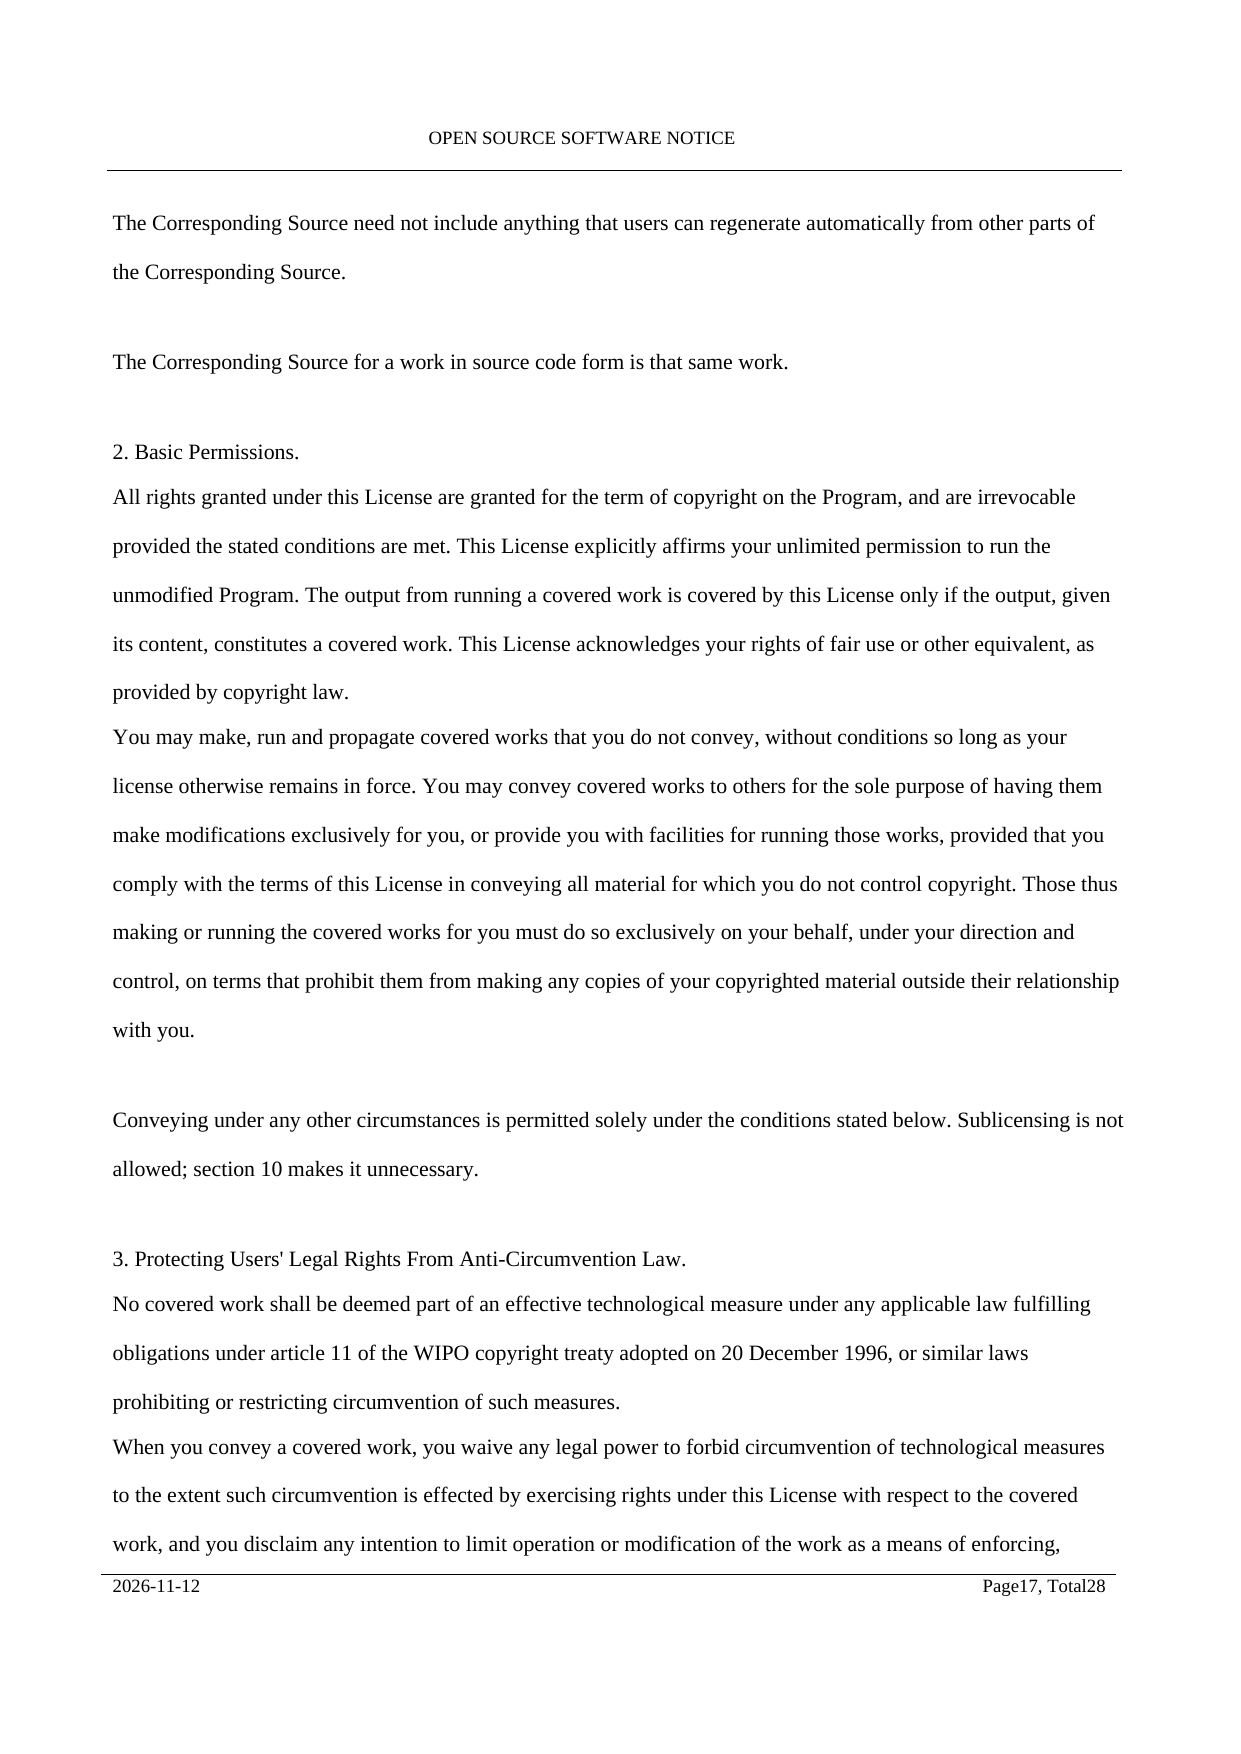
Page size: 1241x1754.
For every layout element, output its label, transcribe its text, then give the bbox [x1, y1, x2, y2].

text No covered work shall be deemed part of an effective technological measure under any applicable law fulfilling obligations under article 11 of the WIPO copyright treaty adopted on 20 December 1996, or similar laws prohibiting or restricting circumvention of such measures. [112, 1287, 1128, 1417]
text All rights granted under this License are granted for the term of copyright on the Program, and are irrevocable provided the stated conditions are met. This License explicitly affirms your unlimited permission to run the unmodified Program. The output from running a covered work is covered by this License only if the output, given its content, constitutes a covered work. This License acknowledges your rights of fair use or other equivalent, as provided by copyright law. [112, 481, 1128, 708]
text 3. Protecting Users' Legal Rights From Anti-Circumvention Law. [112, 1242, 1128, 1275]
text The Corresponding Source need not include anything that users can regenerate automatically from other parts of the Corresponding Source. [112, 206, 1128, 288]
text The Corresponding Source for a work in source code form is that same work. [112, 345, 1128, 378]
text You may make, run and propagate covered works that you do not convey, without conditions so long as your license otherwise remains in force. You may convey covered works to others for the sole purpose of having them make modifications exclusively for you, or provide you with facilities for running those works, provided that you comply with the terms of this License in conveying all material for which you do not control copyright. Those thus making or running the covered works for you must do so exclusively on your behalf, under your direction and control, on terms that prohibit them from making any copies of your copyrighted material outside their relationship with you. [112, 721, 1128, 1046]
text Conveying under any other circumstances is permitted solely under the conditions stated below. Sublicensing is not allowed; section 10 makes it unnecessary. [112, 1103, 1128, 1185]
text 2. Basic Permissions. [112, 436, 1128, 468]
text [112, 1430, 1128, 1560]
